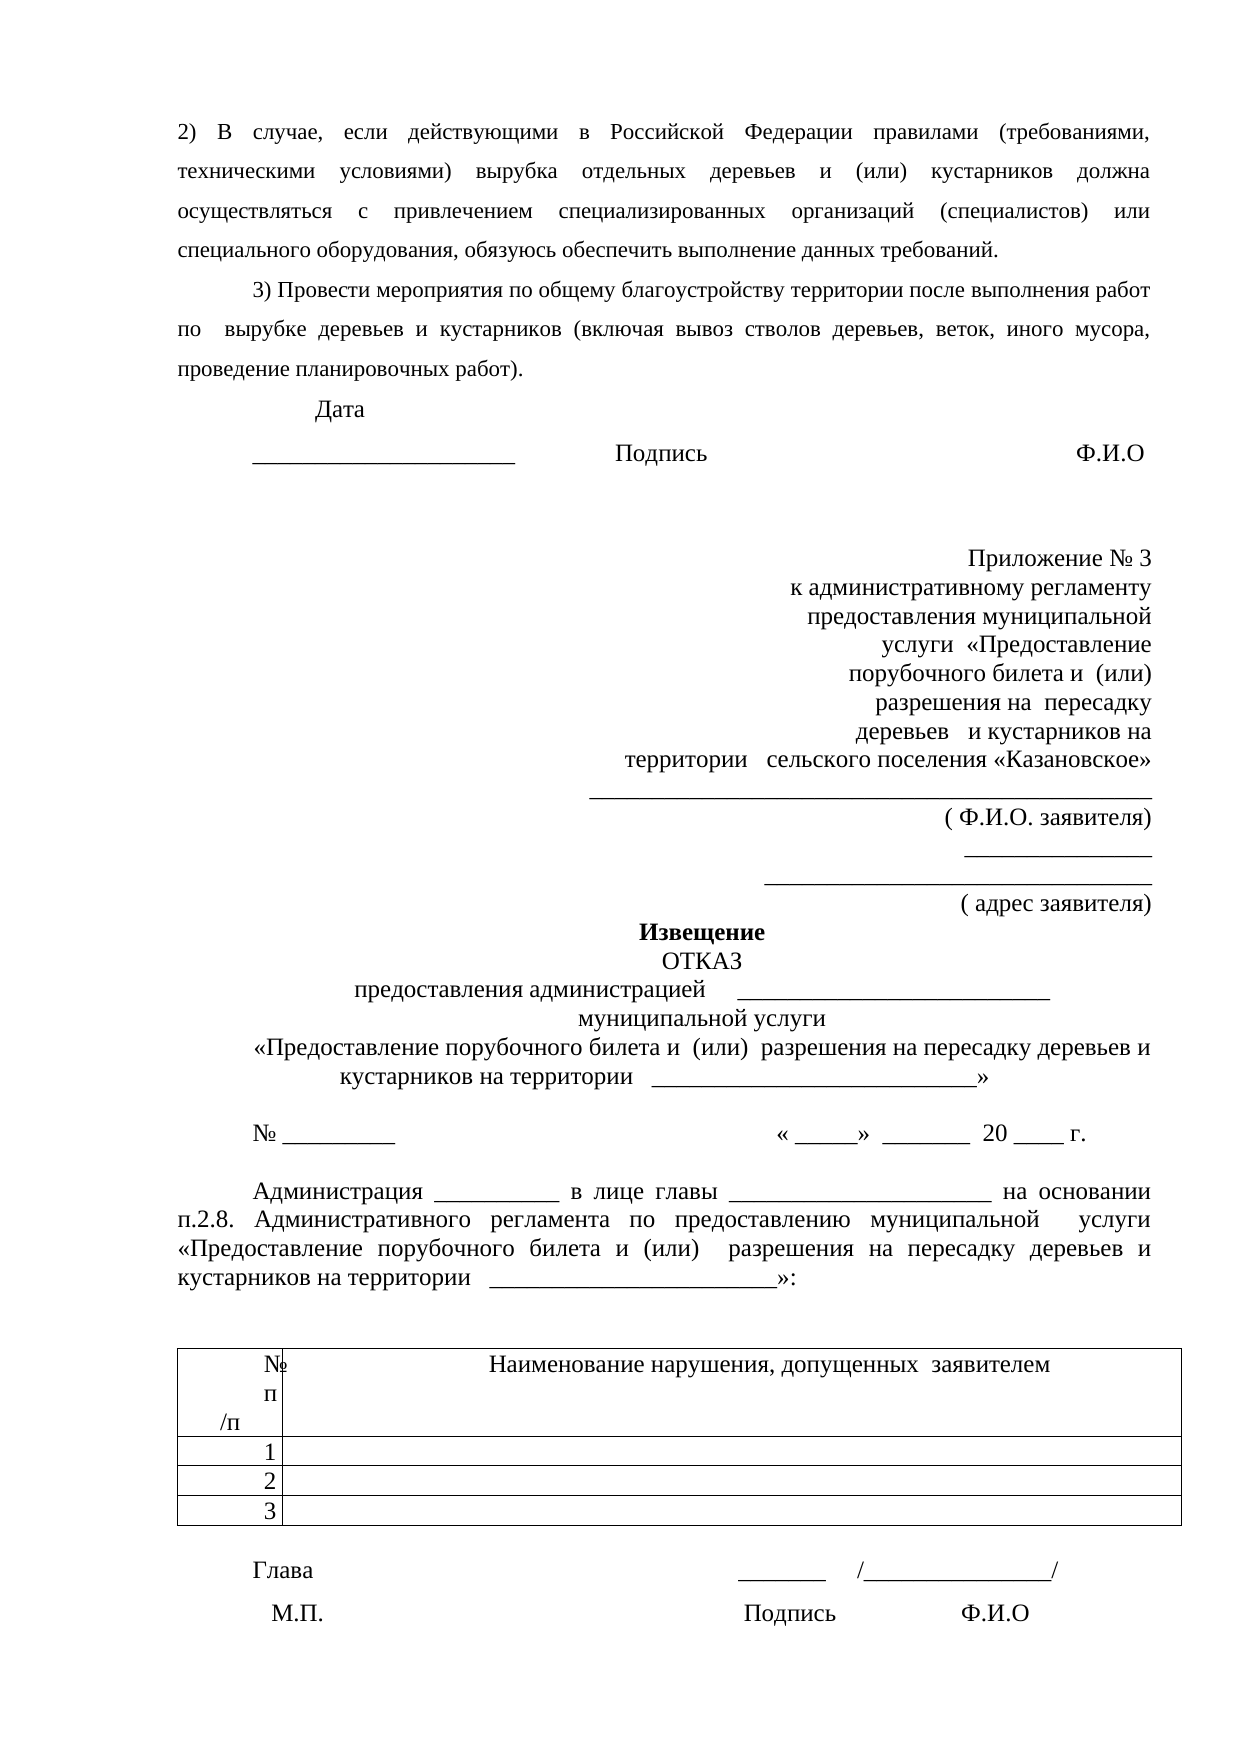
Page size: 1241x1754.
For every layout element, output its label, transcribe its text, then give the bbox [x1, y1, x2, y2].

text № _________ « _____» _______ 20 ____ г. [177, 1118, 1152, 1147]
text _____________________ Подпись Ф.И.О [177, 438, 1152, 466]
text «Предоставление порубочного билета и (или) разрешения на пересадку деревьев и кустарников на территории __________________________» [177, 1032, 1152, 1089]
text территории сельского поселения «Казановское» _____________________________________________ [177, 744, 1152, 802]
text ОТКАЗ [177, 946, 1152, 974]
text 3) Провести мероприятия по общему благоустройству территории после выполнения работ по вырубке деревьев и кустарников (включая вывоз стволов деревьев, веток, иного мусора, проведение планировочных работ). [177, 276, 1152, 381]
table_cell [283, 1466, 1181, 1495]
table_cell [283, 1496, 1181, 1525]
text деревьев и кустарников на [177, 716, 1152, 744]
text разрешения на пересадку [177, 687, 1152, 716]
text 2) В случае, если действующими в Российской Федерации правилами (требованиями, техническими условиями) вырубка отдельных деревьев и (или) кустарников должна осуществляться с привлечением специализированных организаций (специалистов) или специального оборудования, обязуюсь обеспечить выполнение данных требований. [177, 118, 1152, 263]
text Приложение № 3 [693, 543, 1152, 572]
table_cell [283, 1437, 1181, 1465]
text муниципальной услуги [177, 1003, 1152, 1032]
table_cell 2 [178, 1466, 282, 1495]
text к административному регламенту [177, 572, 1152, 601]
table_header Наименование нарушения, допущенных заявителем [283, 1349, 1181, 1436]
text ______________________________________________ [177, 831, 1152, 888]
text Извещение [177, 917, 1152, 946]
table_cell 1 [178, 1437, 282, 1465]
text Глава _______ /_______________/ [177, 1555, 1152, 1583]
table_cell 3 [178, 1496, 282, 1525]
text порубочного билета и (или) [177, 658, 1152, 687]
text ( Ф.И.О. заявителя) [177, 802, 1152, 831]
table_header № п/п [178, 1349, 282, 1436]
text предоставления муниципальной услуги «Предоставление [177, 601, 1152, 658]
text предоставления администрацией _________________________ [177, 974, 1152, 1003]
text ( адрес заявителя) [177, 888, 1152, 917]
text М.П. Подпись Ф.И.О [177, 1598, 1152, 1627]
text Дата [177, 394, 1152, 423]
text Администрация __________ в лице главы _____________________ на основании п.2.8. Административного регламента по предоставлению муниципальной услуги «Предоставление порубочного билета и (или) разрешения на пересадку деревьев и кустарников на территории _______________________»: [177, 1176, 1152, 1291]
